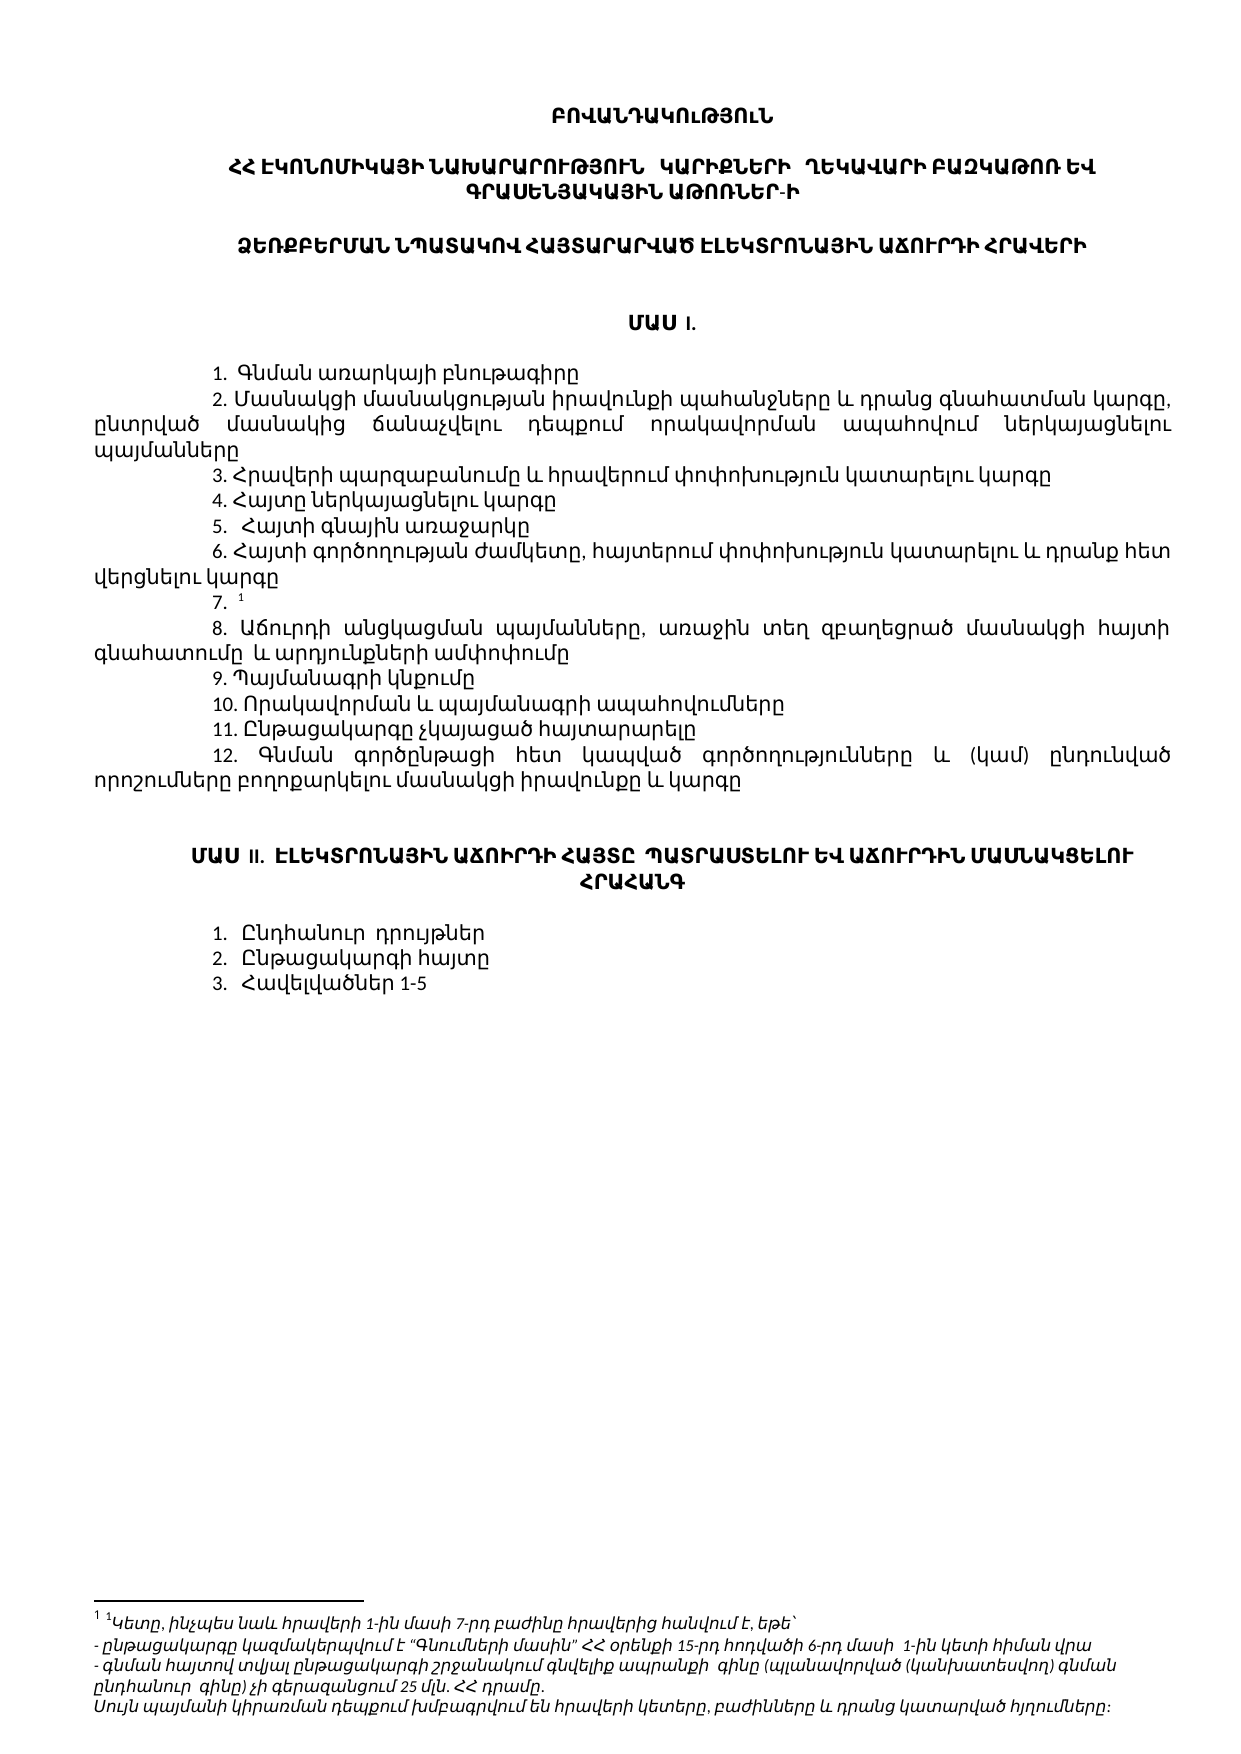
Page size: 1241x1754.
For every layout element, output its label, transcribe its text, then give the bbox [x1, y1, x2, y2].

text 12. Գնման գործընթացի հետ կապված գործողությունները և (կամ) ընդունված որոշումները բողոքարկելու մասնակցի իրավունքը և կարգը [94, 742, 1171, 793]
text 10. Որակավորման և պայմանագրի ապահովումները [94, 691, 1171, 716]
text 3. Հրավերի պարզաբանումը և հրավերում փոփոխություն կատարելու կարգը [94, 462, 1171, 488]
text 4. Հայտը ներկայացնելու կարգը [94, 488, 1171, 513]
text 7. 1 [94, 589, 1171, 615]
text 2. Մասնակցի մասնակցության իրավունքի պահանջները և դրանց գնահատման կարգը, ընտրված մասնակից ճանաչվելու դեպքում որակավորման ապահովում ներկայացնելու պայմանները [94, 386, 1171, 462]
text ՄԱՍ I. [94, 310, 1171, 335]
text 3. Հավելվածներ 1-5 [94, 971, 1171, 996]
text ԲՈՎԱՆԴԱԿՈւԹՅՈւՆ [94, 103, 1171, 128]
text ՀՀ ԷԿՈՆՈՄԻԿԱՅԻ ՆԱԽԱՐԱՐՈՒԹՅՈՒՆ ԿԱՐԻՔՆԵՐԻ ՂԵԿԱՎԱՐԻ ԲԱԶԿԱԹՈՌ ԵՎ ԳՐԱՍԵՆՅԱԿԱՅԻՆ ԱԹՈՌՆԵՐ-Ի [94, 154, 1171, 205]
text 6. Հայտի գործողության ժամկետը, հայտերում փոփոխություն կատարելու և դրանք հետ վերցնելու կարգը [94, 538, 1171, 589]
text 5. Հայտի գնային առաջարկը [94, 513, 1171, 538]
text 2. Ընթացակարգի հայտը [94, 945, 1171, 971]
text ՁԵՌՔԲԵՐՄԱՆ ՆՊԱՏԱԿՈՎ ՀԱՅՏԱՐԱՐՎԱԾ ԷԼԵԿՏՐՈՆԱՅԻՆ ԱՃՈՒՐԴԻ ՀՐԱՎԵՐԻ [94, 233, 1171, 259]
text 1. Գնման առարկայի բնութագիրը [94, 361, 1171, 386]
text ՄԱՍ II. ԷԼԵԿՏՐՈՆԱՅԻՆ ԱՃՈԻՐԴԻ ՀԱՅՏԸ ՊԱՏՐԱՍՏԵԼՈՒ ԵՎ ԱՃՈՒՐԴԻՆ ՄԱՍՆԱԿՑԵԼՈՒ ՀՐԱՀԱՆԳ [94, 843, 1171, 894]
text 8. Աճուրդի անցկացման պայմանները, առաջին տեղ զբաղեցրած մասնակցի հայտի գնահատումը և արդյունքների ամփոփումը [94, 615, 1171, 666]
text 11. Ընթացակարգը չկայացած հայտարարելը [94, 716, 1171, 742]
text 9. Պայմանագրի կնքումը [94, 666, 1171, 691]
text 1. Ընդհանուր դրույթներ [94, 920, 1171, 945]
